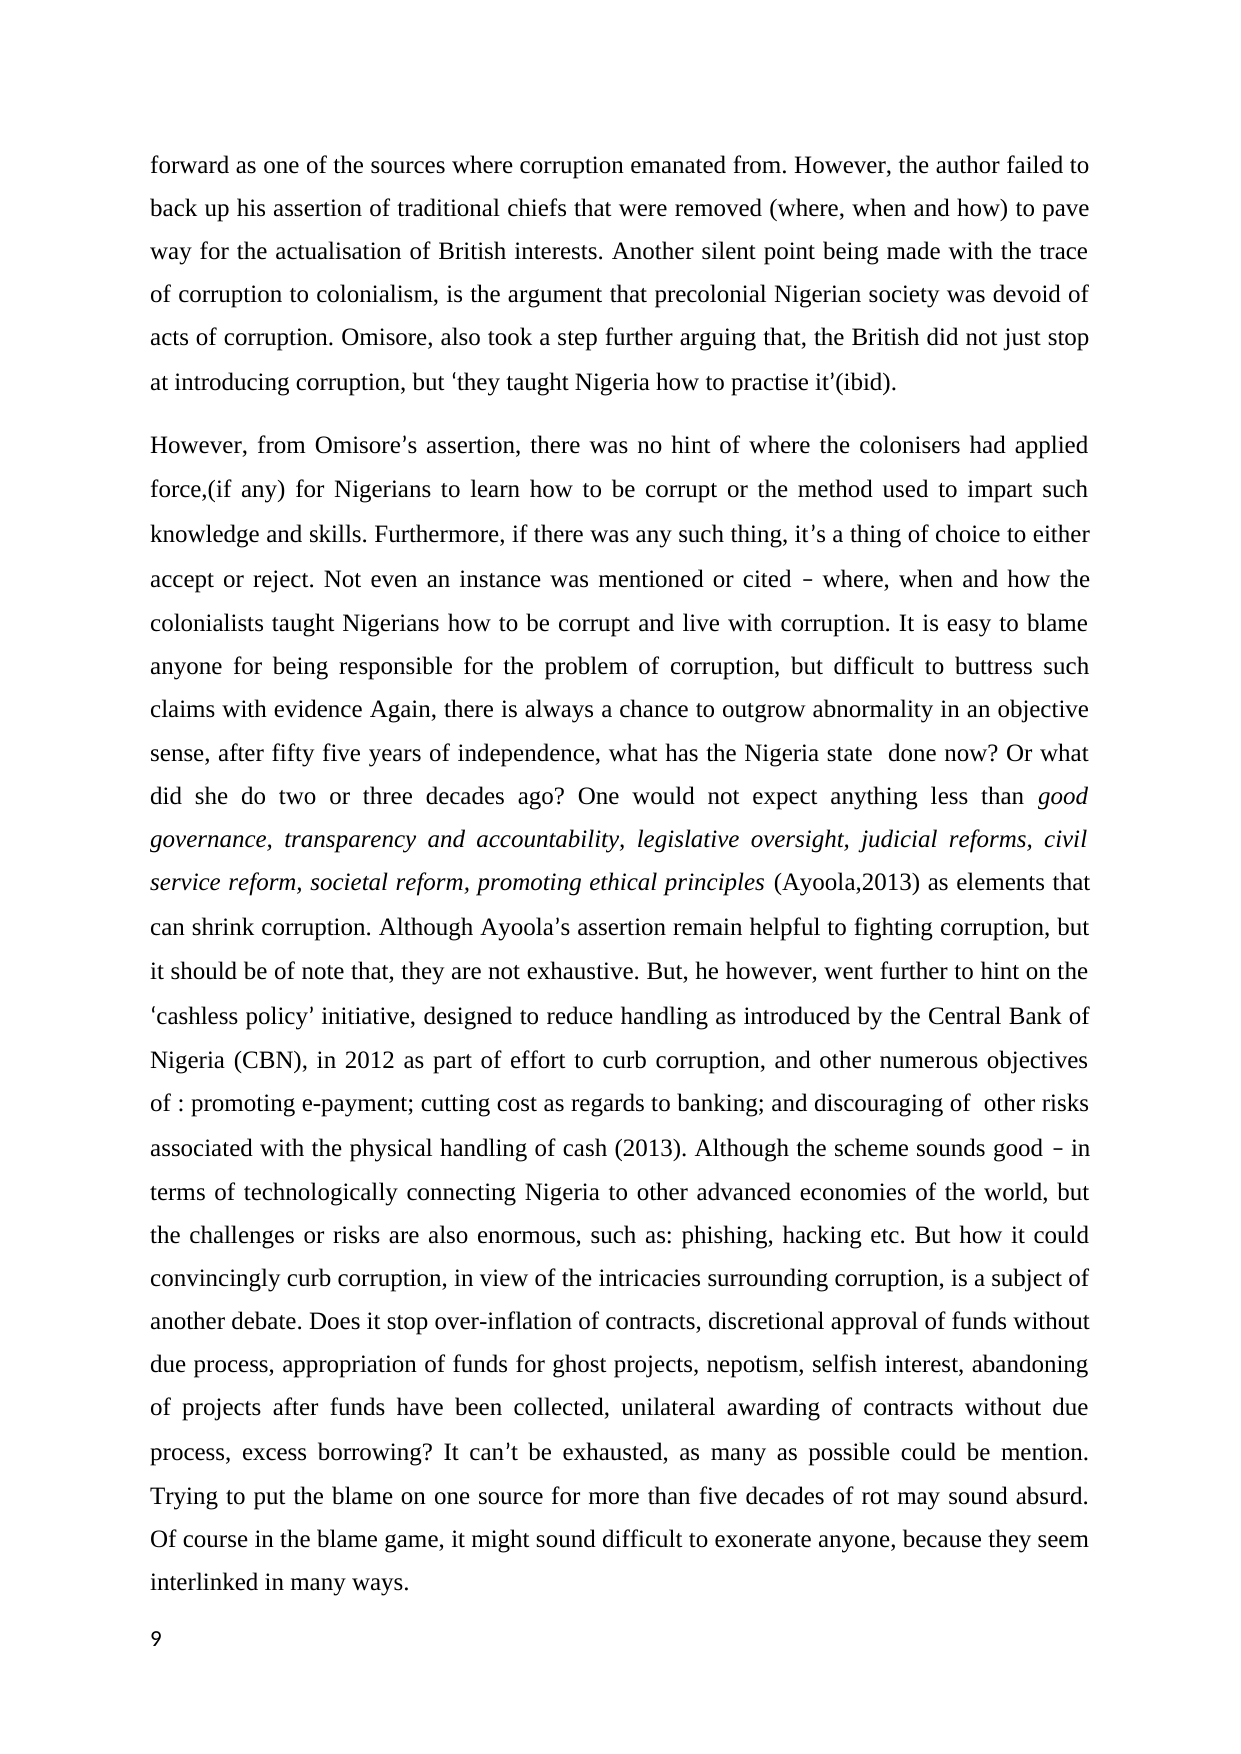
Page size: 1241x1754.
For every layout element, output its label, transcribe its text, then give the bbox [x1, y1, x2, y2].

text However, from Omisore’s assertion, there was no hint of where the colonisers had applied force,(if any) for Nigerians to learn how to be corrupt or the method used to impart such knowledge and skills. Furthermore, if there was any such thing, it’s a thing of choice to either accept or reject. Not even an instance was mentioned or cited – where, when and how the colonialists taught Nigerians how to be corrupt and live with corruption. It is easy to blame anyone for being responsible for the problem of corruption, but difficult to buttress such claims with evidence Again, there is always a chance to outgrow abnormality in an objective sense, after fifty five years of independence, what has the Nigeria state done now? Or what did she do two or three decades ago? One would not expect anything less than good governance, transparency and accountability, legislative oversight, judicial reforms, civil service reform, societal reform, promoting ethical principles (Ayoola,2013) as elements that can shrink corruption. Although Ayoola’s assertion remain helpful to fighting corruption, but it should be of note that, they are not exhaustive. But, he however, went further to hint on the ‘cashless policy’ initiative, designed to reduce handling as introduced by the Central Bank of Nigeria (CBN), in 2012 as part of effort to curb corruption, and other numerous objectives of : promoting e-payment; cutting cost as regards to banking; and discouraging of other risks associated with the physical handling of cash (2013). Although the scheme sounds good – in terms of technologically connecting Nigeria to other advanced economies of the world, but the challenges or risks are also enormous, such as: phishing, hacking etc. But how it could convincingly curb corruption, in view of the intricacies surrounding corruption, is a subject of another debate. Does it stop over-inflation of contracts, discretional approval of funds without due process, appropriation of funds for ghost projects, nepotism, selfish interest, abandoning of projects after funds have been collected, unilateral awarding of contracts without due process, excess borrowing? It can’t be exhausted, as many as possible could be mention. Trying to put the blame on one source for more than five decades of rot may sound absurd. Of course in the blame game, it might sound difficult to exonerate anyone, because they seem interlinked in many ways. [150, 429, 1090, 1596]
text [150, 150, 1090, 397]
